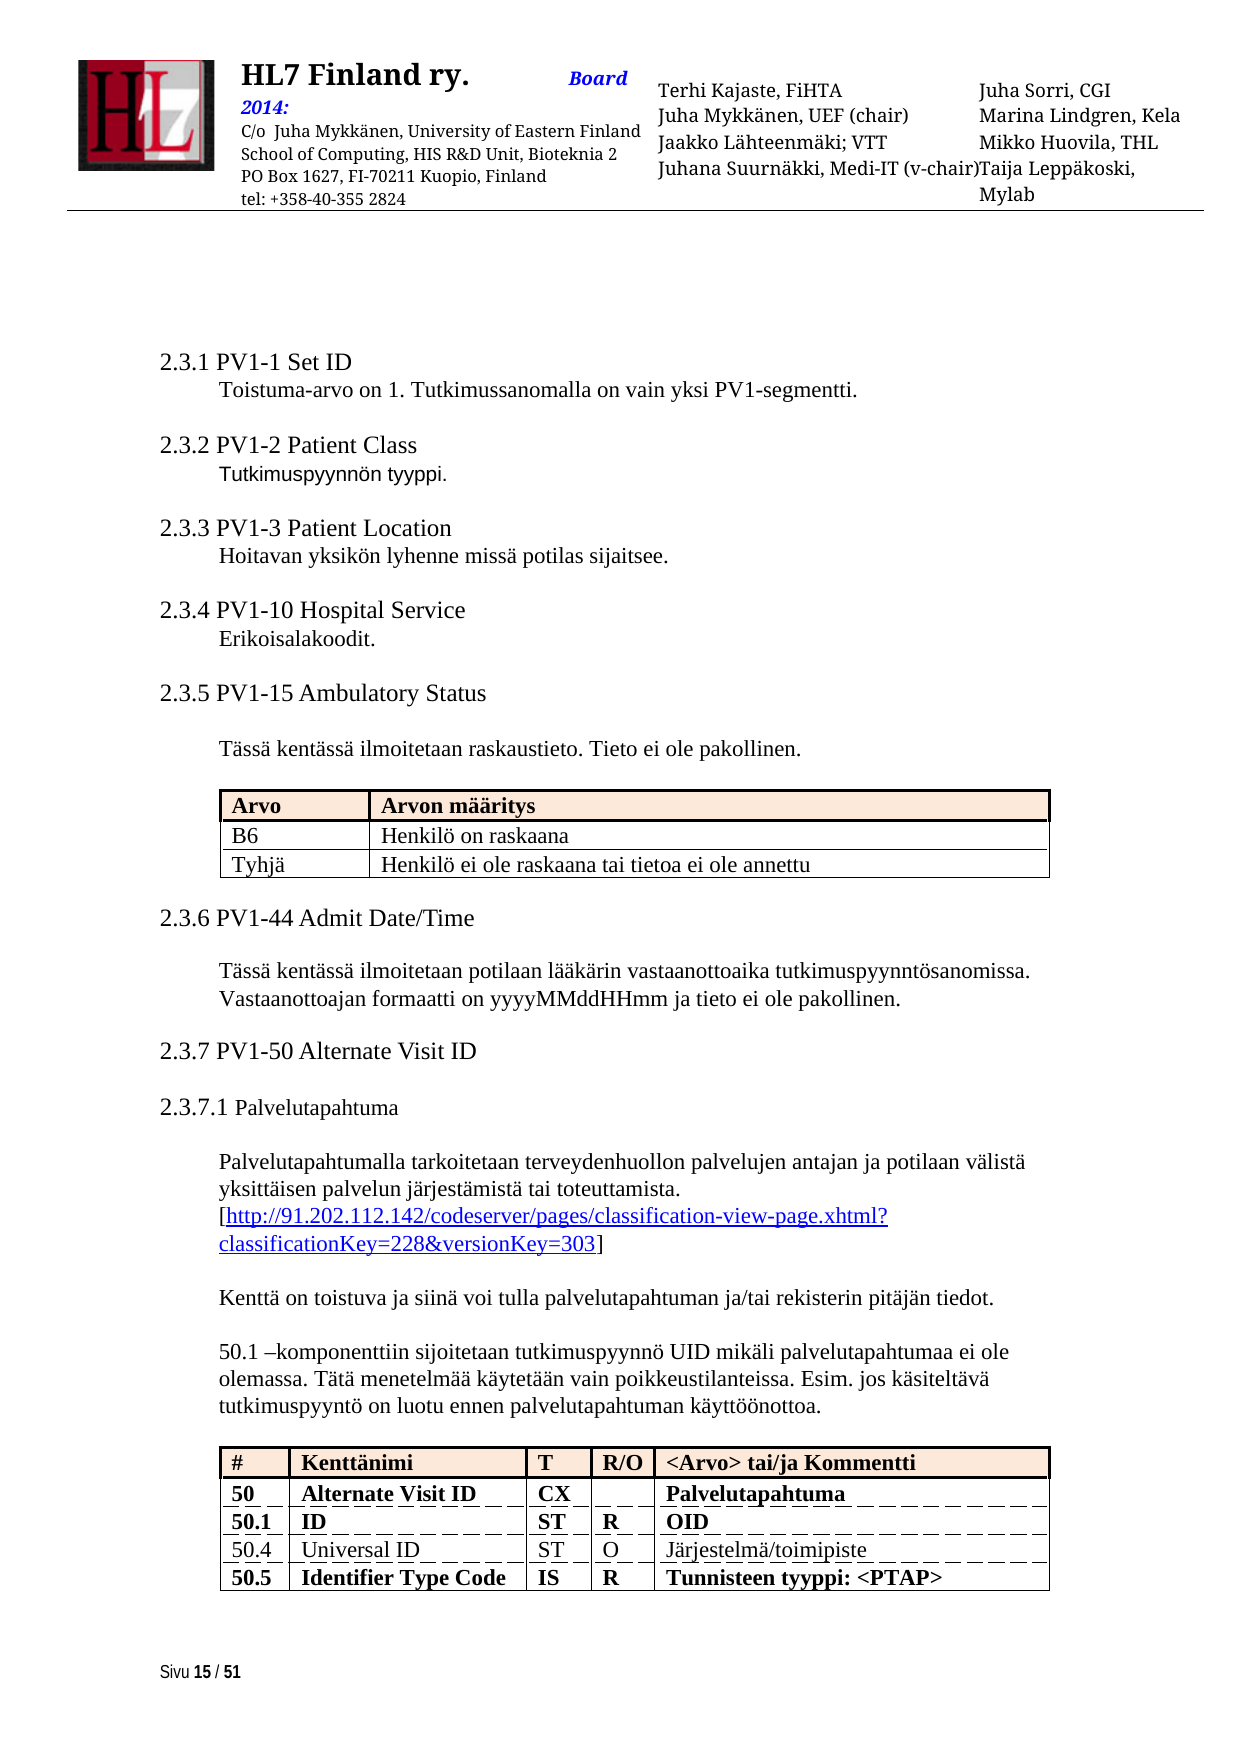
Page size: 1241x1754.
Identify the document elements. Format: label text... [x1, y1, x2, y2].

text Erikoisalakoodit. [218, 624, 1051, 651]
table_cell Identifier Type Code [290, 1562, 526, 1590]
table_cell R [592, 1506, 654, 1534]
table_cell 50 [221, 1477, 289, 1506]
table_header T [528, 1449, 590, 1476]
table_cell Tunnisteen tyyppi: <PTAP> [655, 1562, 1049, 1590]
text Palvelutapahtumalla tarkoitetaan terveydenhuollon palvelujen antajan ja potilaan välistä yksittäisen palvelun järjestämistä tai toteuttamista. [http://91.202.112.142/codeserver/pages/classification-view-page.xhtml?classificationKey=228&versionKey=303] [218, 1148, 1051, 1256]
text 50.1 –komponenttiin sijoitetaan tutkimuspyynnö UID mikäli palvelutapahtumaa ei ole olemassa. Tätä menetelmää käytetään vain poikkeustilanteissa. Esim. jos käsiteltävä tutkimuspyyntö on luotu ennen palvelutapahtuman käyttöönottoa. [218, 1337, 1051, 1418]
table_cell 50.5 [221, 1562, 289, 1590]
subtitle PV1-2 Patient Class [159, 430, 1051, 458]
subtitle PV1-3 Patient Location [159, 513, 1051, 541]
table_cell Universal ID [290, 1534, 526, 1562]
table_cell Alternate Visit ID [290, 1479, 526, 1506]
text Toistuma-arvo on 1. Tutkimussanomalla on vain yksi PV1-segmentti. [218, 376, 1051, 403]
text Tutkimuspyynnön tyyppi. [218, 458, 1051, 486]
subtitle Palvelutapahtuma [159, 1092, 1051, 1121]
table_header Arvon määritys [371, 792, 1048, 819]
table_cell Palvelutapahtuma [655, 1476, 1049, 1506]
text Tässä kentässä ilmoitetaan raskaustieto. Tieto ei ole pakollinen. [218, 734, 1051, 761]
table_header Arvo [222, 792, 368, 819]
table_cell Henkilö ei ole raskaana tai tietoa ei ole annettu [370, 849, 1049, 877]
table_cell ST [527, 1506, 591, 1534]
text Kenttä on toistuva ja siinä voi tulla palvelutapahtuman ja/tai rekisterin pitäjän tiedot. [218, 1283, 1051, 1310]
table_cell OID [655, 1506, 1049, 1534]
table_cell ST [527, 1534, 591, 1562]
table_header R/O [593, 1449, 653, 1476]
subtitle PV1-50 Alternate Visit ID [159, 1036, 1051, 1065]
table_cell CX [527, 1479, 591, 1506]
table_cell Tyhjä [221, 849, 369, 877]
table_cell IS [527, 1562, 591, 1590]
subtitle PV1-15 Ambulatory Status [159, 678, 1051, 707]
subtitle PV1-44 Admit Date/Time [159, 903, 1051, 932]
table_cell 50.4 [221, 1534, 289, 1562]
table_header <Arvo> tai/ja Kommentti [656, 1449, 1048, 1476]
subtitle PV1-10 Hospital Service [159, 596, 1051, 624]
table_cell [592, 1479, 654, 1506]
table_cell B6 [221, 820, 369, 849]
table_header Kenttänimi [291, 1449, 525, 1476]
table_header # [222, 1449, 288, 1476]
table_cell Järjestelmä/toimipiste [655, 1534, 1049, 1562]
text Hoitavan yksikön lyhenne missä potilas sijaitsee. [218, 541, 1051, 568]
picture [78, 60, 215, 171]
table_cell Henkilö on raskaana [370, 819, 1049, 849]
table_cell ID [290, 1506, 526, 1534]
text Tässä kentässä ilmoitetaan potilaan lääkärin vastaanottoaika tutkimuspyynntösanomissa. Vastaanottoajan formaatti on yyyyMMddHHmm ja tieto ei ole pakollinen. [218, 957, 1051, 1011]
table_cell R [592, 1562, 654, 1590]
table_cell 50.1 [221, 1506, 289, 1534]
subtitle PV1-1 Set ID [159, 347, 1051, 376]
table_cell O [592, 1534, 654, 1562]
